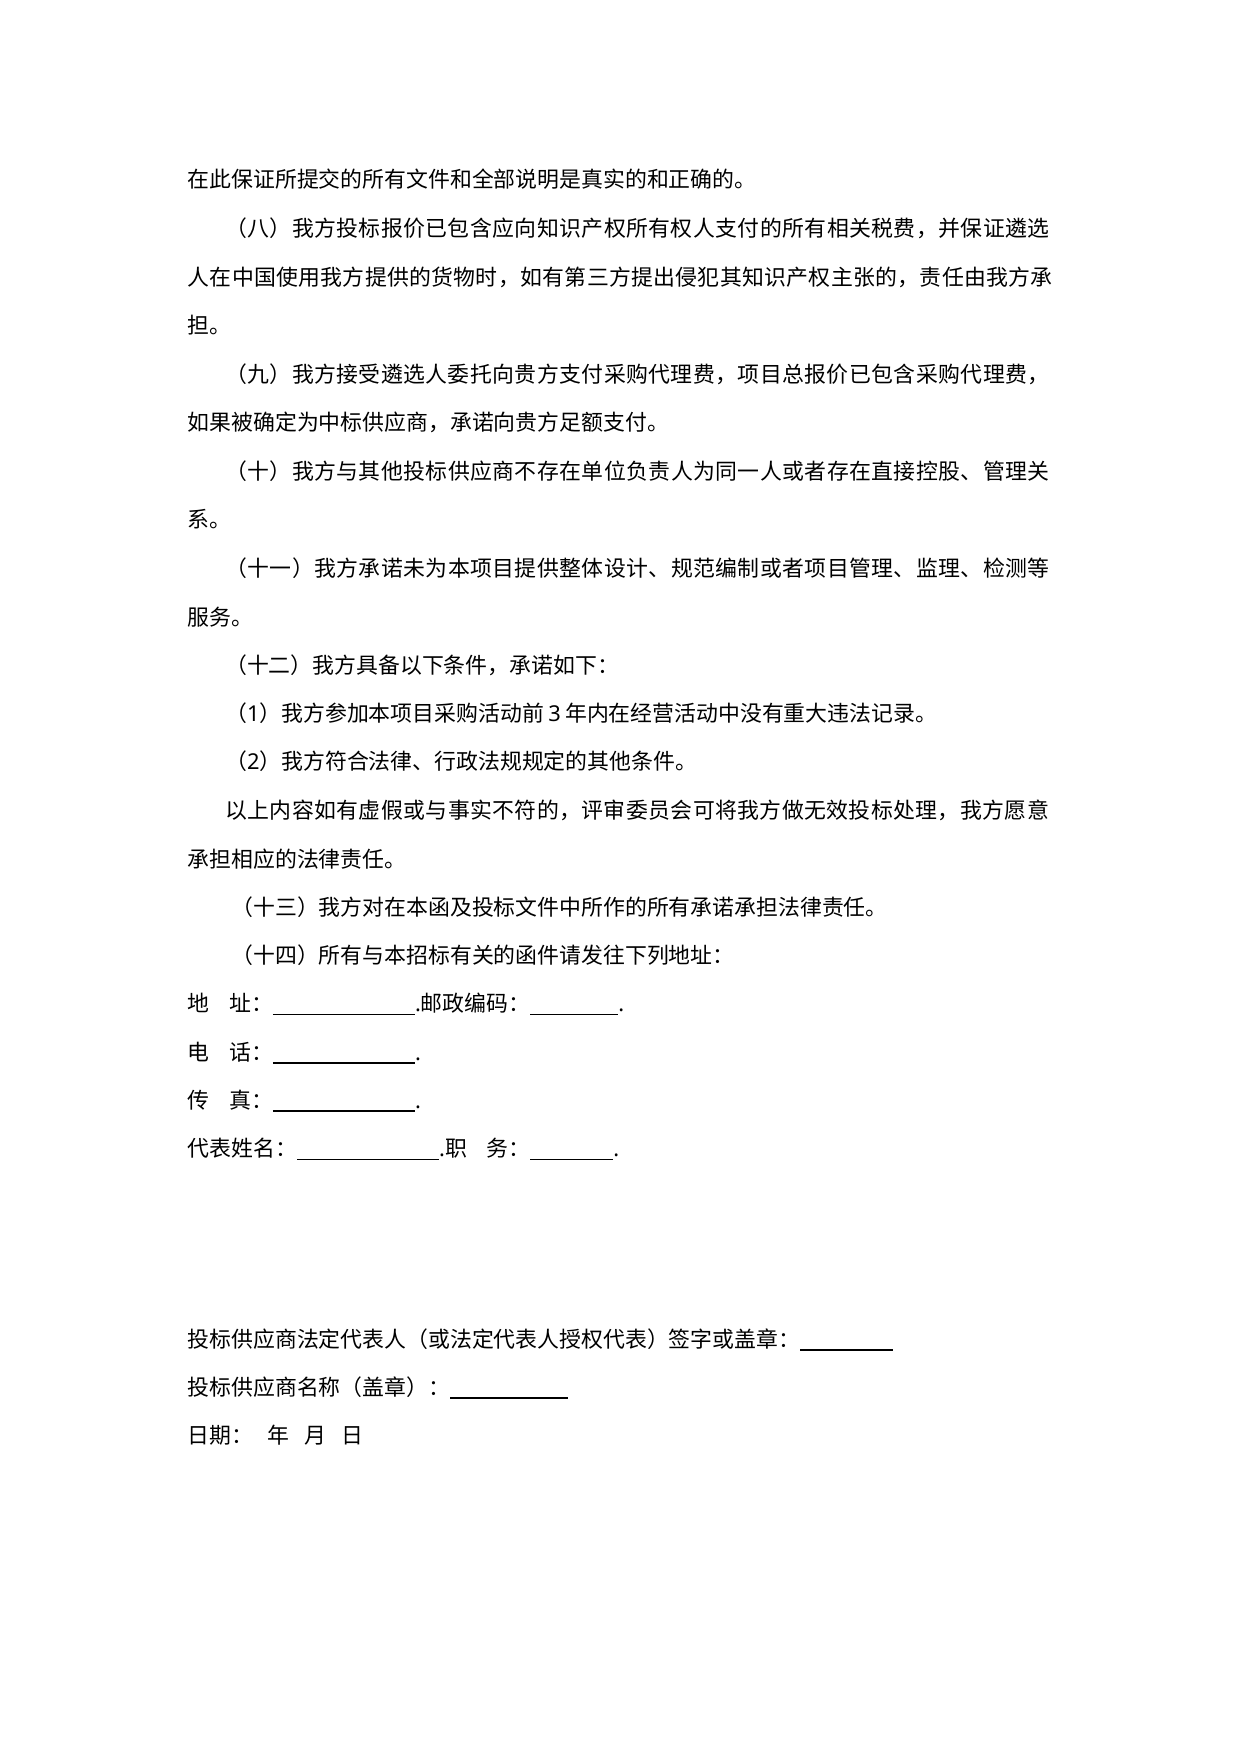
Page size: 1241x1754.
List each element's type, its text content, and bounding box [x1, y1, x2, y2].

text （十三）我方对在本函及投标文件中所作的所有承诺承担法律责任。 [187, 889, 1053, 922]
text （十四）所有与本招标有关的函件请发往下列地址： [187, 938, 1053, 970]
text 代表姓名： .职 务： . [187, 1131, 1053, 1164]
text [187, 162, 1053, 194]
text 电 话： . [187, 1034, 1053, 1067]
text （九）我方接受遴选人委托向贵方支付采购代理费，项目总报价已包含采购代理费，如果被确定为中标供应商，承诺向贵方足额支付。 [187, 356, 1053, 437]
text （八）我方投标报价已包含应向知识产权所有权人支付的所有相关税费，并保证遴选人在中国使用我方提供的货物时，如有第三方提出侵犯其知识产权主张的，责任由我方承担。 [187, 210, 1053, 340]
text 日期： 年 月 日 [187, 1417, 1053, 1450]
text 以上内容如有虚假或与事实不符的，评审委员会可将我方做无效投标处理，我方愿意承担相应的法律责任。 [187, 792, 1053, 874]
text （十二）我方具备以下条件，承诺如下： [187, 647, 1053, 680]
text （十一）我方承诺未为本项目提供整体设计、规范编制或者项目管理、监理、检测等服务。 [187, 550, 1053, 632]
text （十）我方与其他投标供应商不存在单位负责人为同一人或者存在直接控股、管理关系。 [187, 453, 1053, 534]
text 投标供应商名称（盖章）： [187, 1370, 1053, 1402]
text （2）我方符合法律、行政法规规定的其他条件。 [187, 744, 1053, 777]
text 传 真： . [187, 1083, 1053, 1115]
text 投标供应商法定代表人（或法定代表人授权代表）签字或盖章： [187, 1322, 1053, 1354]
text （1）我方参加本项目采购活动前3年内在经营活动中没有重大违法记录。 [187, 696, 1053, 728]
text 地 址： .邮政编码： . [187, 986, 1053, 1019]
